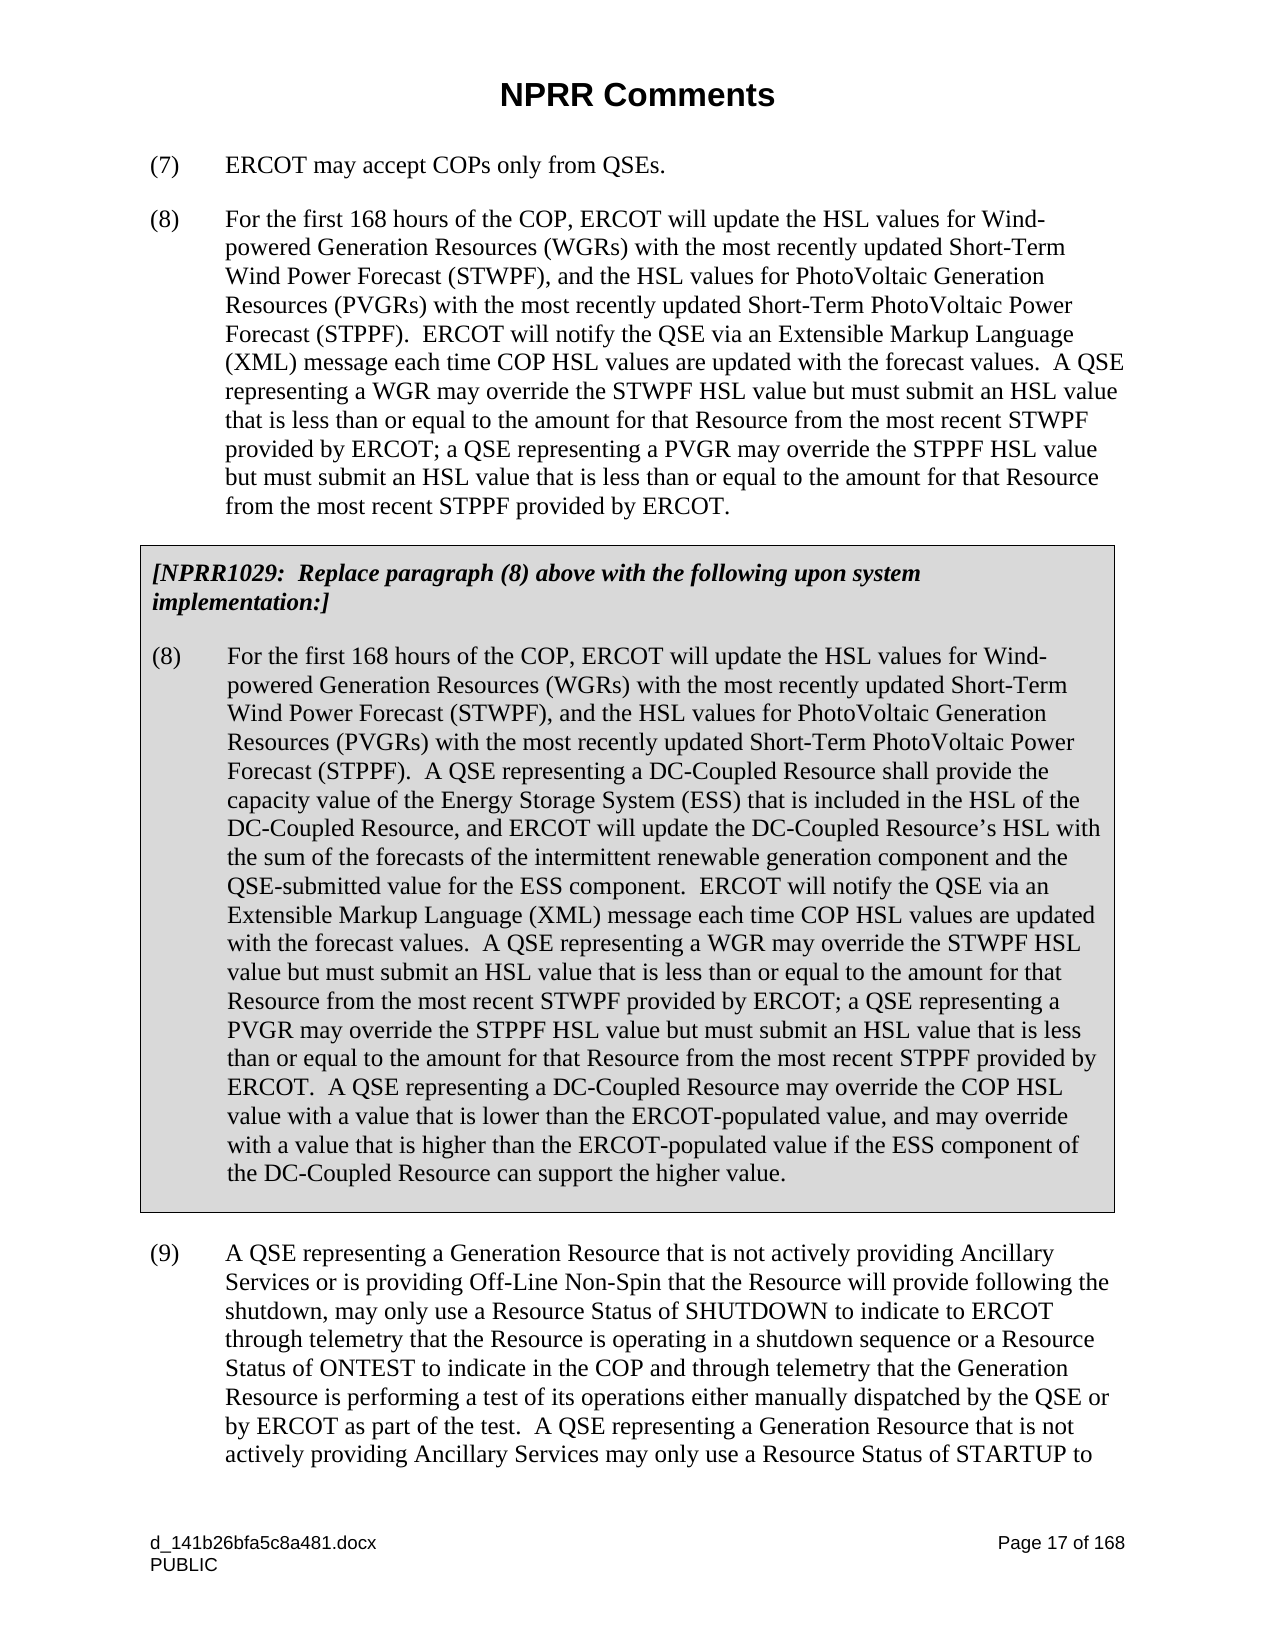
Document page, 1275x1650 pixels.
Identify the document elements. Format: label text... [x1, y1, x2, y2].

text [150, 1238, 1125, 1468]
text (8) For the first 168 hours of the COP, ERCOT will update the HSL values for Wind-powered Generation Resources (WGRs) with the most recently updated Short-Term Wind Power Forecast (STWPF), and the HSL values for PhotoVoltaic Generation Resources (PVGRs) with the most recently updated Short-Term PhotoVoltaic Power Forecast (STPPF). ERCOT will notify the QSE via an Extensible Markup Language (XML) message each time COP HSL values are updated with the forecast values. A QSE representing a WGR may override the STWPF HSL value but must submit an HSL value that is less than or equal to the amount for that Resource from the most recent STWPF provided by ERCOT; a QSE representing a PVGR may override the STPPF HSL value but must submit an HSL value that is less than or equal to the amount for that Resource from the most recent STPPF provided by ERCOT. [150, 204, 1125, 520]
text (7) ERCOT may accept COPs only from QSEs. [150, 150, 1125, 179]
table_header [NPRR1029: Replace paragraph (8) above with the following upon system implementation:] (8) For the first 168 hours of the COP, ERCOT will update the HSL values for Wind-powered Generation Resources (WGRs) with the most recently updated Short-Term Wind Power Forecast (STWPF), and the HSL values for PhotoVoltaic Generation Resources (PVGRs) with the most recently updated Short-Term PhotoVoltaic Power Forecast (STPPF). A QSE representing a DC-Coupled Resource shall provide the capacity value of the Energy Storage System (ESS) that is included in the HSL of the DC-Coupled Resource, and ERCOT will update the DC-Coupled Resource’s HSL with the sum of the forecasts of the intermittent renewable generation component and the QSE-submitted value for the ESS component. ERCOT will notify the QSE via an Extensible Markup Language (XML) message each time COP HSL values are updated with the forecast values. A QSE representing a WGR may override the STWPF HSL value but must submit an HSL value that is less than or equal to the amount for that Resource from the most recent STWPF provided by ERCOT; a QSE representing a PVGR may override the STPPF HSL value but must submit an HSL value that is less than or equal to the amount for that Resource from the most recent STPPF provided by ERCOT. A QSE representing a DC-Coupled Resource may override the COP HSL value with a value that is lower than the ERCOT-populated value, and may override with a value that is higher than the ERCOT-populated value if the ESS component of the DC-Coupled Resource can support the higher value. [141, 546, 1114, 1212]
